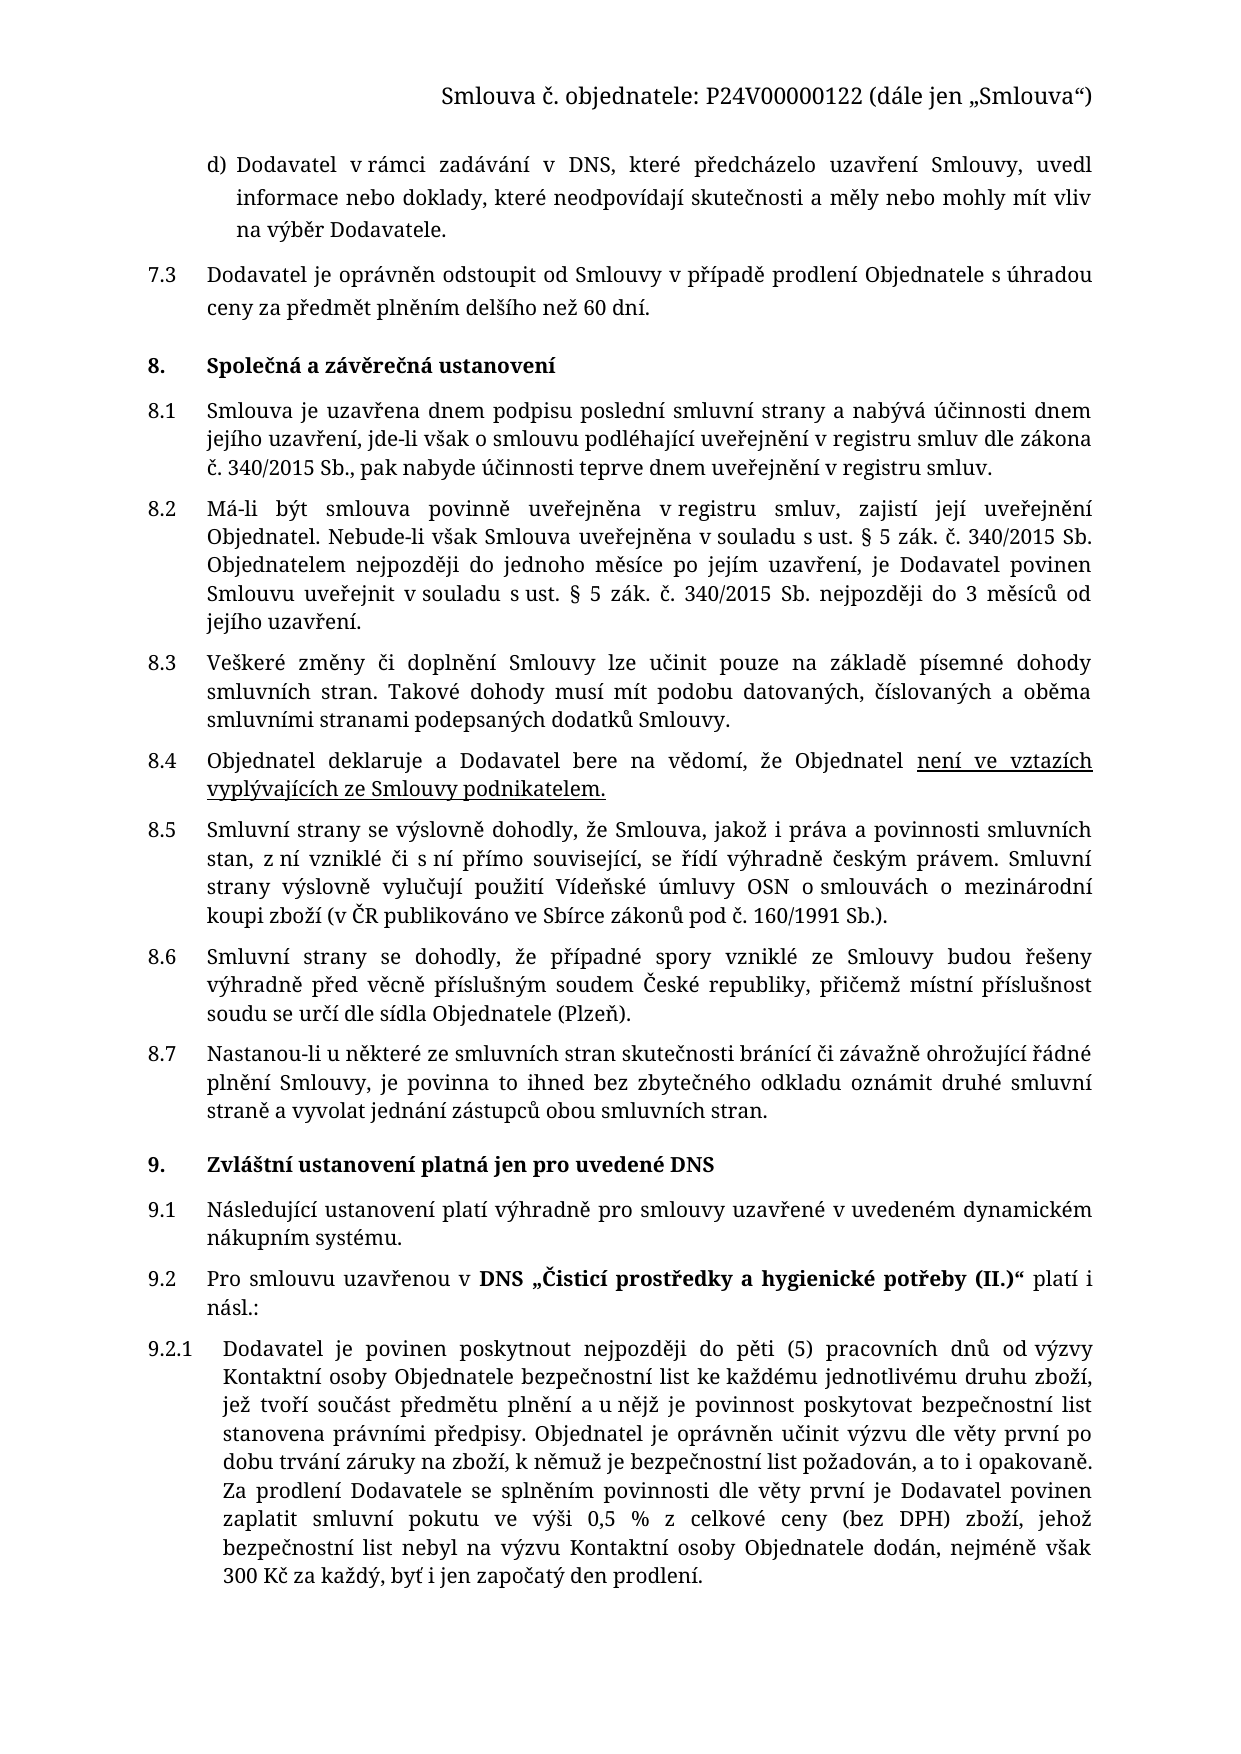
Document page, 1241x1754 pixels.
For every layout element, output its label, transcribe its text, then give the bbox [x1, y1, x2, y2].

list Zvláštní ustanovení platná jen pro uvedené DNS [148, 1150, 1093, 1178]
list Nastanou-li u některé ze smluvních stran skutečnosti bránící či závažně ohrožující řádné plnění Smlouvy, je povinna to ihned bez zbytečného odkladu oznámit druhé smluvní straně a vyvolat jednání zástupců obou smluvních stran. [148, 1039, 1093, 1125]
list Dodavatel v rámci zadávání v DNS, které předcházelo uzavření Smlouvy, uvedl informace nebo doklady, které neodpovídají skutečnosti a měly nebo mohly mít vliv na výběr Dodavatele. [207, 150, 1093, 244]
list Následující ustanovení platí výhradně pro smlouvy uzavřené v uvedeném dynamickém nákupním systému. [148, 1195, 1093, 1252]
list Má-li být smlouva povinně uveřejněna v registru smluv, zajistí její uveřejnění Objednatel. Nebude-li však Smlouva uveřejněna v souladu s ust. § 5 zák. č. 340/2015 Sb. Objednatelem nejpozději do jednoho měsíce po jejím uzavření, je Dodavatel povinen Smlouvu uveřejnit v souladu s ust. § 5 zák. č. 340/2015 Sb. nejpozději do 3 měsíců od jejího uzavření. [148, 494, 1093, 636]
list Veškeré změny či doplnění Smlouvy lze učinit pouze na základě písemné dohody smluvních stran. Takové dohody musí mít podobu datovaných, číslovaných a oběma smluvními stranami podepsaných dodatků Smlouvy. [148, 648, 1093, 734]
list Smluvní strany se výslovně dohodly, že Smlouva, jakož i práva a povinnosti smluvních stan, z ní vzniklé či s ní přímo související, se řídí výhradně českým právem. Smluvní strany výslovně vylučují použití Vídeňské úmluvy OSN o smlouvách o mezinárodní koupi zboží (v ČR publikováno ve Sbírce zákonů pod č. 160/1991 Sb.). [148, 816, 1093, 929]
list Objednatel deklaruje a Dodavatel bere na vědomí, že Objednatel není ve vztazích vyplývajících ze Smlouvy podnikatelem. [148, 746, 1093, 803]
list Dodavatel je povinen poskytnout nejpozději do pěti (5) pracovních dnů od výzvy Kontaktní osoby Objednatele bezpečnostní list ke každému jednotlivému druhu zboží, jež tvoří součást předmětu plnění a u nějž je povinnost poskytovat bezpečnostní list stanovena právními předpisy. Objednatel je oprávněn učinit výzvu dle věty první po dobu trvání záruky na zboží, k němuž je bezpečnostní list požadován, a to i opakovaně. Za prodlení Dodavatele se splněním povinnosti dle věty první je Dodavatel povinen zaplatit smluvní pokutu ve výši 0,5 % z celkové ceny (bez DPH) zboží, jehož bezpečnostní list nebyl na výzvu Kontaktní osoby Objednatele dodán, nejméně však 300 Kč za každý, byť i jen započatý den prodlení. [148, 1334, 1093, 1590]
list Pro smlouvu uzavřenou v DNS „Čisticí prostředky a hygienické potřeby (II.)“ platí i násl.: [148, 1264, 1093, 1321]
list Společná a závěrečná ustanovení [148, 351, 1093, 379]
list Dodavatel je oprávněn odstoupit od Smlouvy v případě prodlení Objednatele s úhradou ceny za předmět plněním delšího než 60 dní. [148, 261, 1093, 322]
list Smluvní strany se dohodly, že případné spory vzniklé ze Smlouvy budou řešeny výhradně před věcně příslušným soudem České republiky, přičemž místní příslušnost soudu se určí dle sídla Objednatele (Plzeň). [148, 942, 1093, 1027]
list Smlouva je uzavřena dnem podpisu poslední smluvní strany a nabývá účinnosti dnem jejího uzavření, jde-li však o smlouvu podléhající uveřejnění v registru smluv dle zákona č. 340/2015 Sb., pak nabyde účinnosti teprve dnem uveřejnění v registru smluv. [148, 396, 1093, 481]
